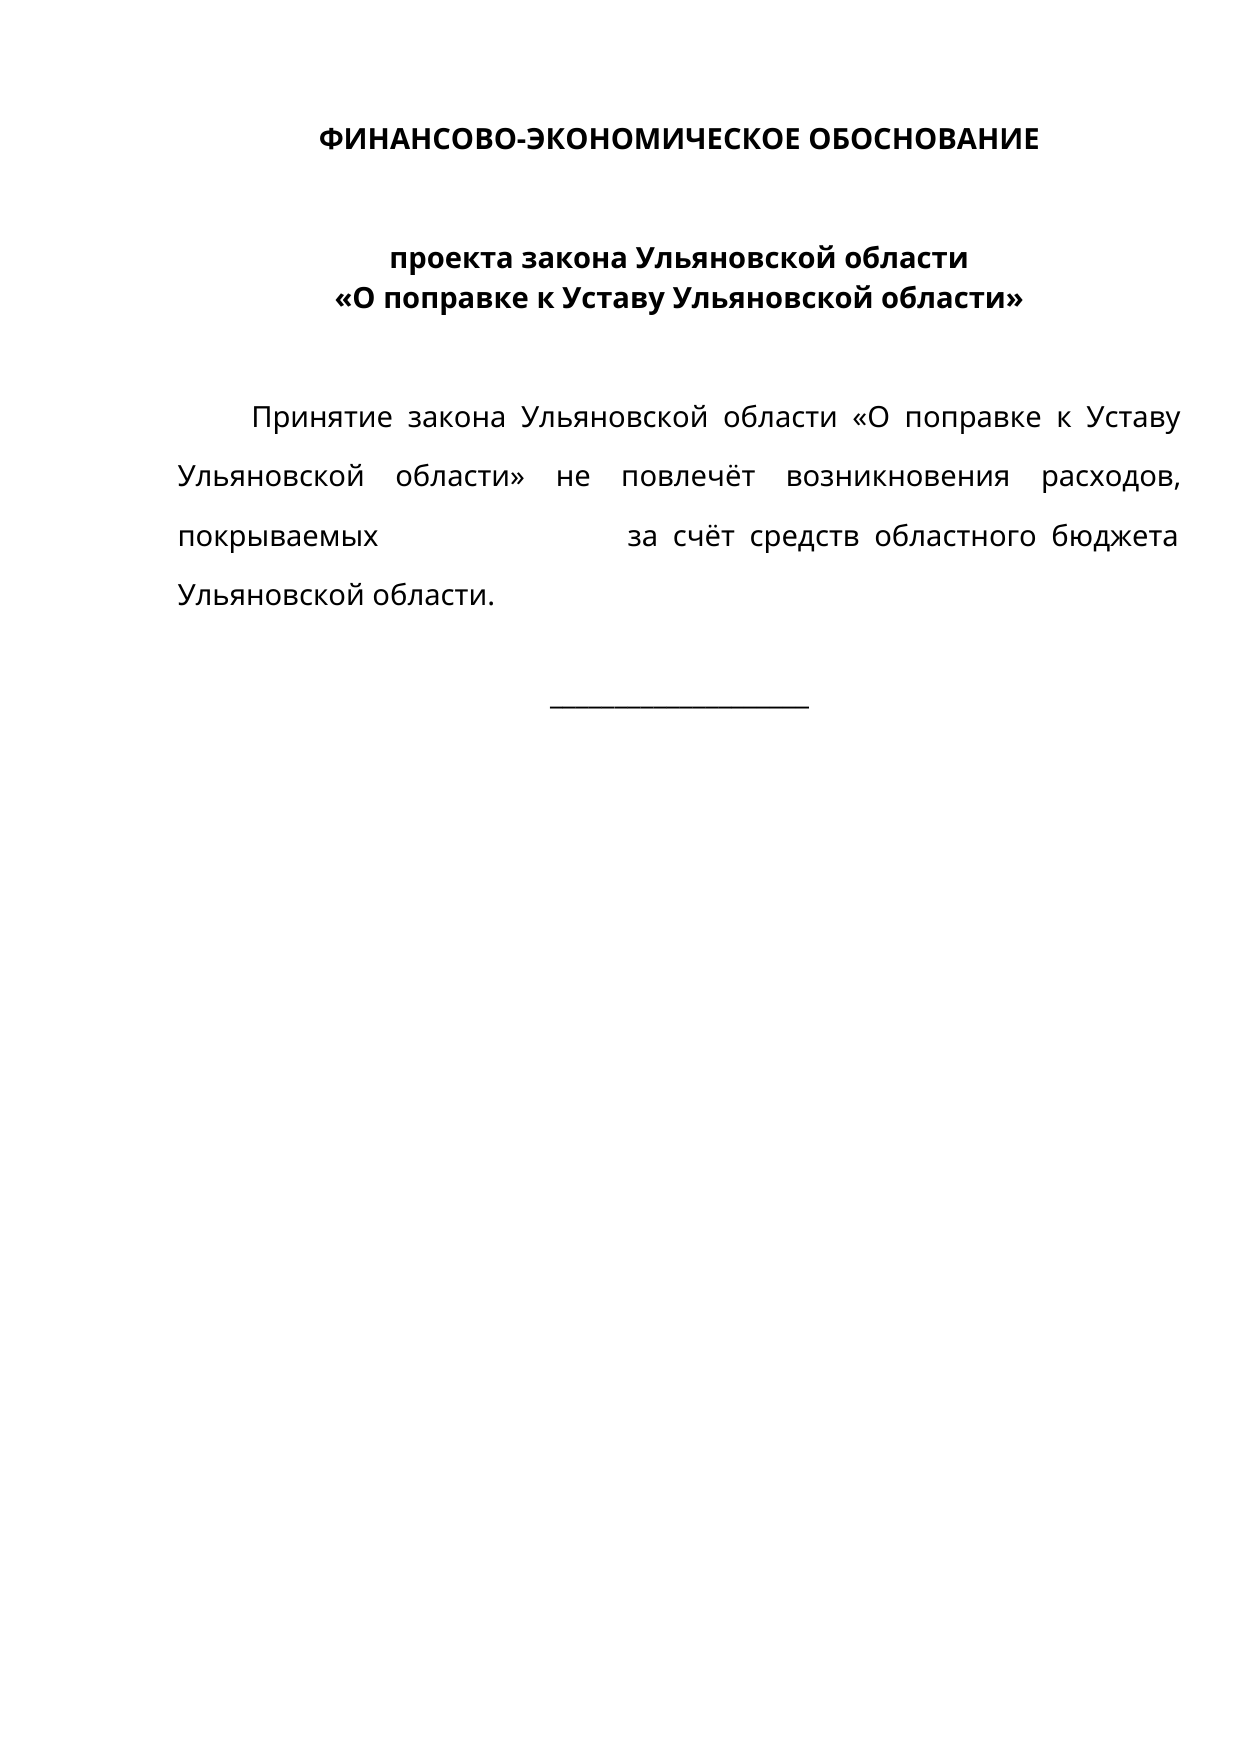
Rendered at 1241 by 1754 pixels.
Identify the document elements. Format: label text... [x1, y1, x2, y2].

text Принятие закона Ульяновской области «О поправке к Уставу Ульяновской области» не повлечёт возникновения расходов, покрываемых за счёт средств областного бюджета Ульяновской области. [177, 396, 1181, 614]
text Финансово-экономическое обоснование [177, 118, 1181, 158]
text проекта закона Ульяновской области [177, 237, 1181, 277]
text «О поправке к Уставу Ульяновской области» [177, 277, 1181, 317]
text ____________________ [177, 673, 1181, 713]
